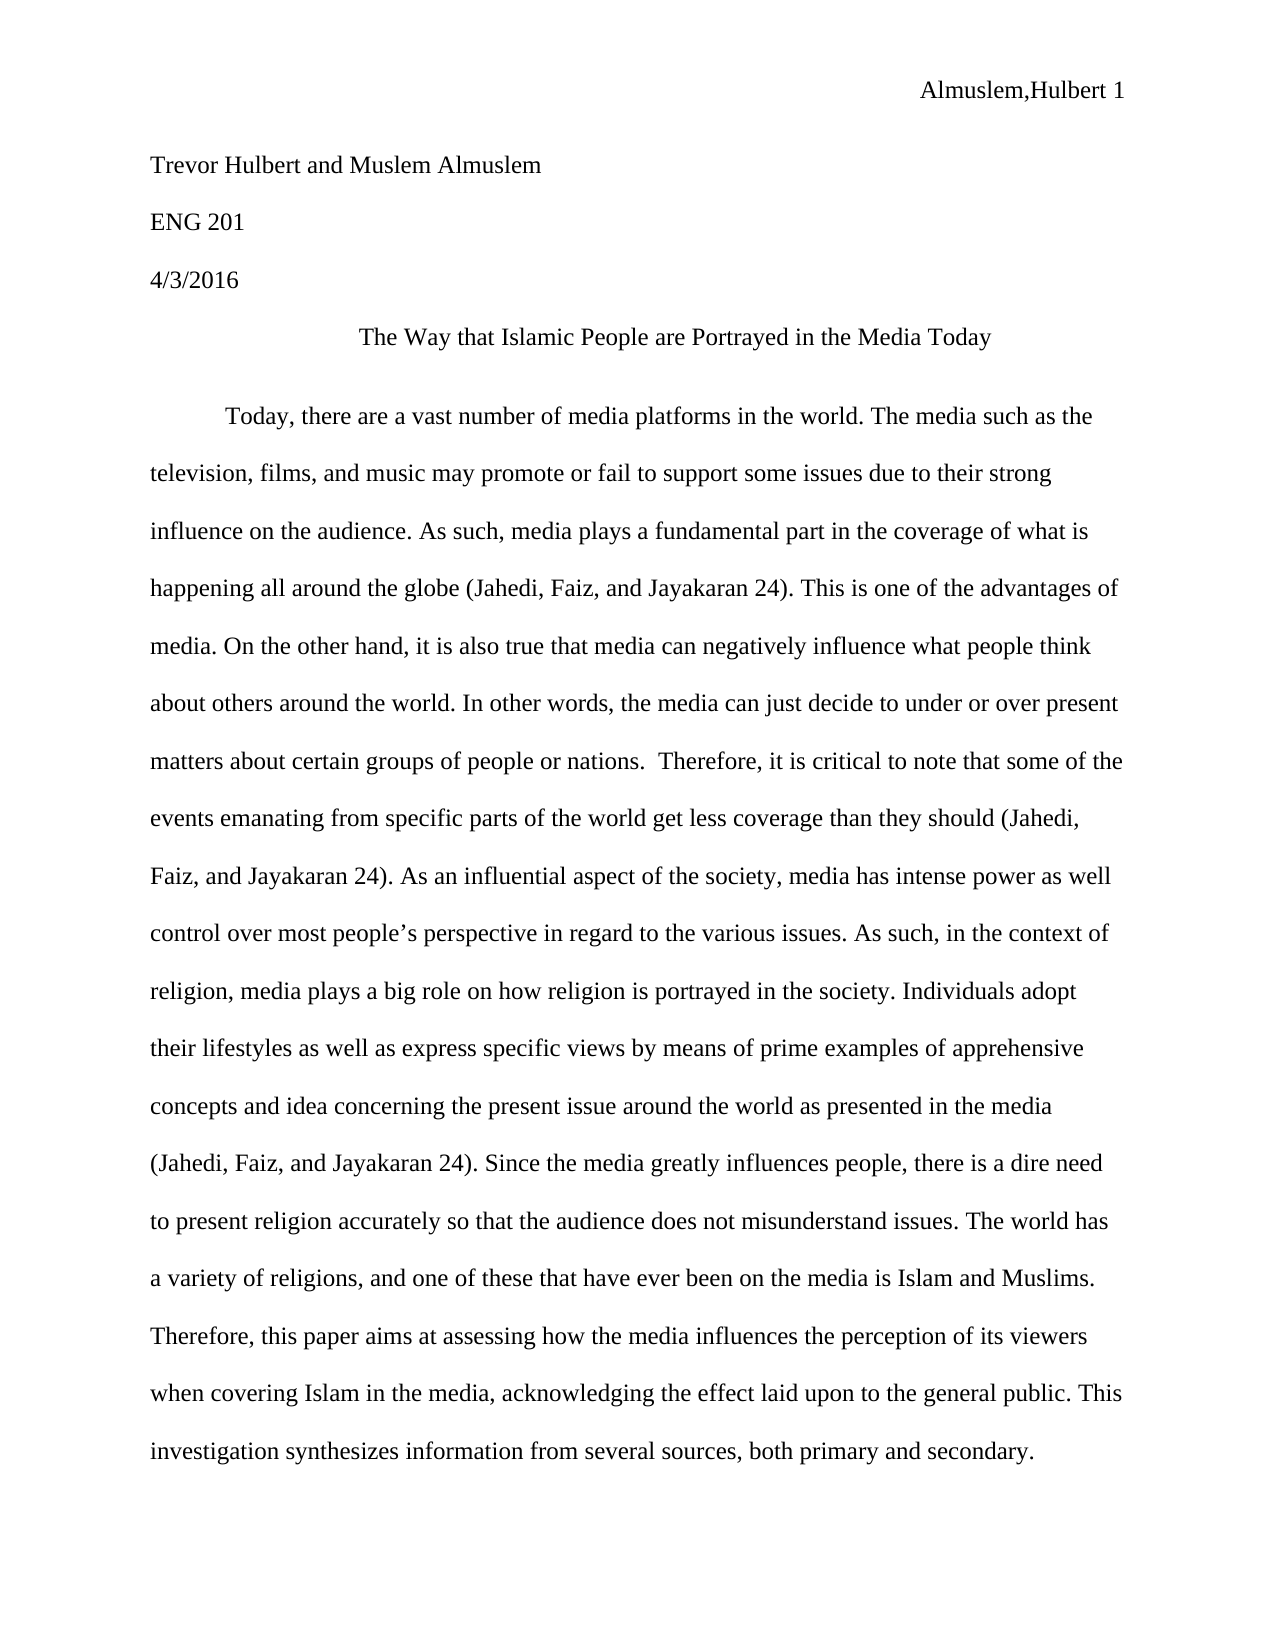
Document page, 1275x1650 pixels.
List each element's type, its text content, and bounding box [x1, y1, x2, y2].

text The Way that Islamic People are Portrayed in the Media Today [150, 322, 1125, 351]
text Today, there are a vast number of media platforms in the world. The media such as the television, films, and music may promote or fail to support some issues due to their strong influence on the audience. As such, media plays a fundamental part in the coverage of what is happening all around the globe (Jahedi, Faiz, and Jayakaran 24). This is one of the advantages of media. On the other hand, it is also true that media can negatively influence what people think about others around the world. In other words, the media can just decide to under or over present matters about certain groups of people or nations. Therefore, it is critical to note that some of the events emanating from specific parts of the world get less coverage than they should (Jahedi, Faiz, and Jayakaran 24). As an influential aspect of the society, media has intense power as well control over most people’s perspective in regard to the various issues. As such, in the context of religion, media plays a big role on how religion is portrayed in the society. Individuals adopt their lifestyles as well as express specific views by means of prime examples of apprehensive concepts and idea concerning the present issue around the world as presented in the media (Jahedi, Faiz, and Jayakaran 24). Since the media greatly influences people, there is a dire need to present religion accurately so that the audience does not misunderstand issues. The world has a variety of religions, and one of these that have ever been on the media is Islam and Muslims. Therefore, this paper aims at assessing how the media influences the perception of its viewers when covering Islam in the media, acknowledging the effect laid upon to the general public. This investigation synthesizes information from several sources, both primary and secondary. [150, 401, 1125, 1464]
text Trevor Hulbert and Muslem Almuslem [150, 150, 1125, 179]
text 4/3/2016 [150, 265, 1125, 294]
text ENG 201 [150, 207, 1125, 236]
